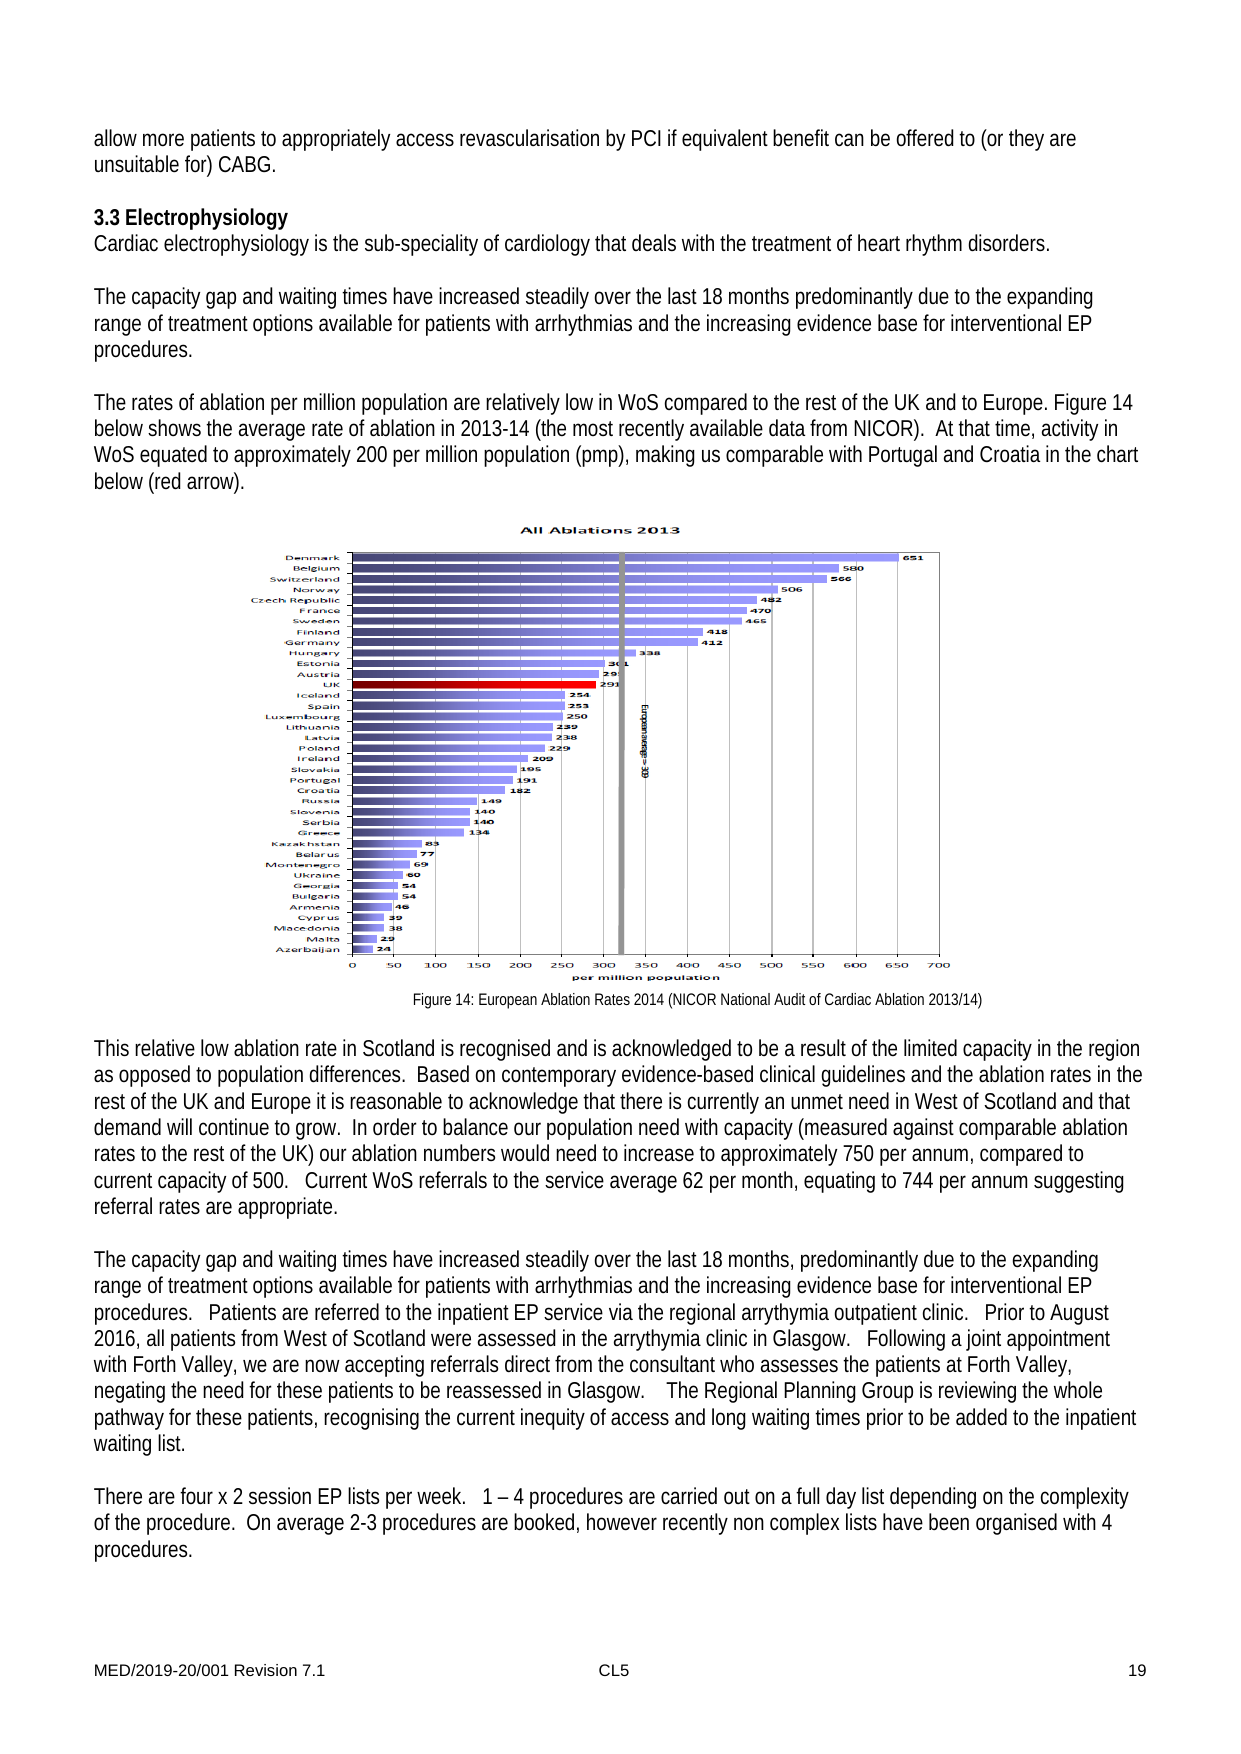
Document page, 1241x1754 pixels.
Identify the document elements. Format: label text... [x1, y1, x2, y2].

text The capacity gap and waiting times have increased steadily over the last 18 months, predominantly due to the expanding range of treatment options available for patients with arrhythmias and the increasing evidence base for interventional EP procedures. Patients are referred to the inpatient EP service via the regional arrythymia outpatient clinic. Prior to August 2016, all patients from West of Scotland were assessed in the arrythymia clinic in Glasgow. Following a joint appointment with Forth Valley, we are now accepting referrals direct from the consultant who assesses the patients at Forth Valley, negating the need for these patients to be reassessed in Glasgow. The Regional Planning Group is reviewing the whole pathway for these patients, recognising the current inequity of access and long waiting times prior to be added to the inpatient waiting list. [94, 1246, 1146, 1457]
text The capacity gap and waiting times have increased steadily over the last 18 months predominantly due to the expanding range of treatment options available for patients with arrhythmias and the increasing evidence base for interventional EP procedures. [94, 283, 1146, 362]
text Cardiac electrophysiology is the sub-speciality of cardiology that deals with the treatment of heart rhythm disorders. [94, 230, 1146, 257]
text Figure 14: European Ablation Rates 2014 (NICOR National Audit of Cardiac Ablation 2013/14) [94, 989, 1146, 1008]
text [94, 125, 1146, 178]
text The rates of ablation per million population are relatively low in WoS compared to the rest of the UK and to Europe. Figure 14 below shows the average rate of ablation in 2013-14 (the most recently available data from NICOR). At that time, activity in WoS equated to approximately 200 per million population (pmp), making us comparable with Portugal and Croatia in the chart below (red arrow). [94, 388, 1146, 494]
picture [225, 520, 1016, 990]
text There are four x 2 session EP lists per week. 1 – 4 procedures are carried out on a full day list depending on the complexity of the procedure. On average 2-3 procedures are booked, however recently non complex lists have been organised with 4 procedures. [94, 1483, 1146, 1562]
subtitle 3.3 Electrophysiology [94, 204, 1146, 230]
text This relative low ablation rate in Scotland is recognised and is acknowledged to be a result of the limited capacity in the region as opposed to population differences. Based on contemporary evidence-based clinical guidelines and the ablation rates in the rest of the UK and Europe it is reasonable to acknowledge that there is currently an unmet need in West of Scotland and that demand will continue to grow. In order to balance our population need with capacity (measured against comparable ablation rates to the rest of the UK) our ablation numbers would need to increase to approximately 750 per annum, compared to current capacity of 500. Current WoS referrals to the service average 62 per month, equating to 744 per annum suggesting referral rates are appropriate. [94, 1035, 1146, 1219]
